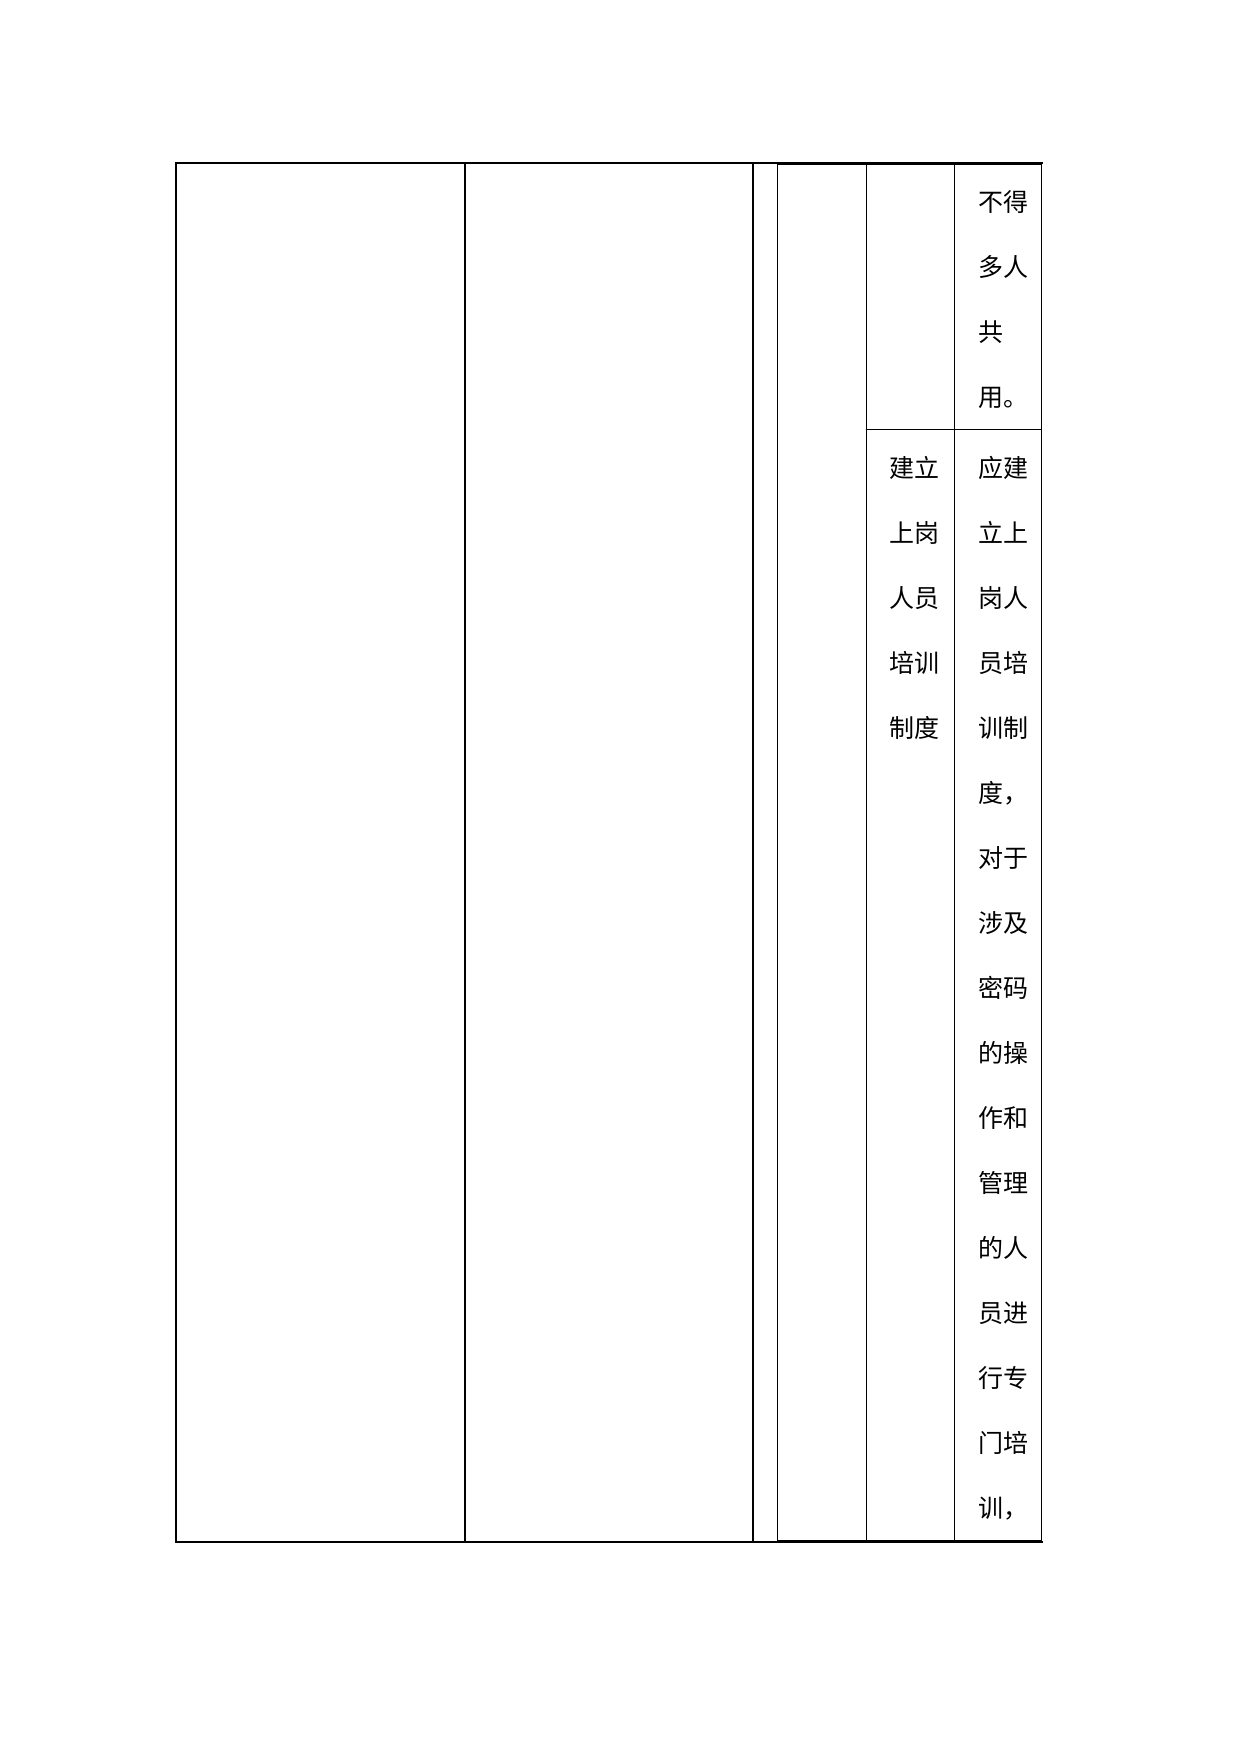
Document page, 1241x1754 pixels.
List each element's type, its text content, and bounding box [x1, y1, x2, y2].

table_cell 1 [177, 164, 464, 1541]
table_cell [778, 165, 866, 1540]
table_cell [955, 430, 1041, 1540]
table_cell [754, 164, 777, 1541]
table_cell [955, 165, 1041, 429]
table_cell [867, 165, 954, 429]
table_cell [867, 430, 954, 1540]
table_cell [466, 164, 752, 1541]
